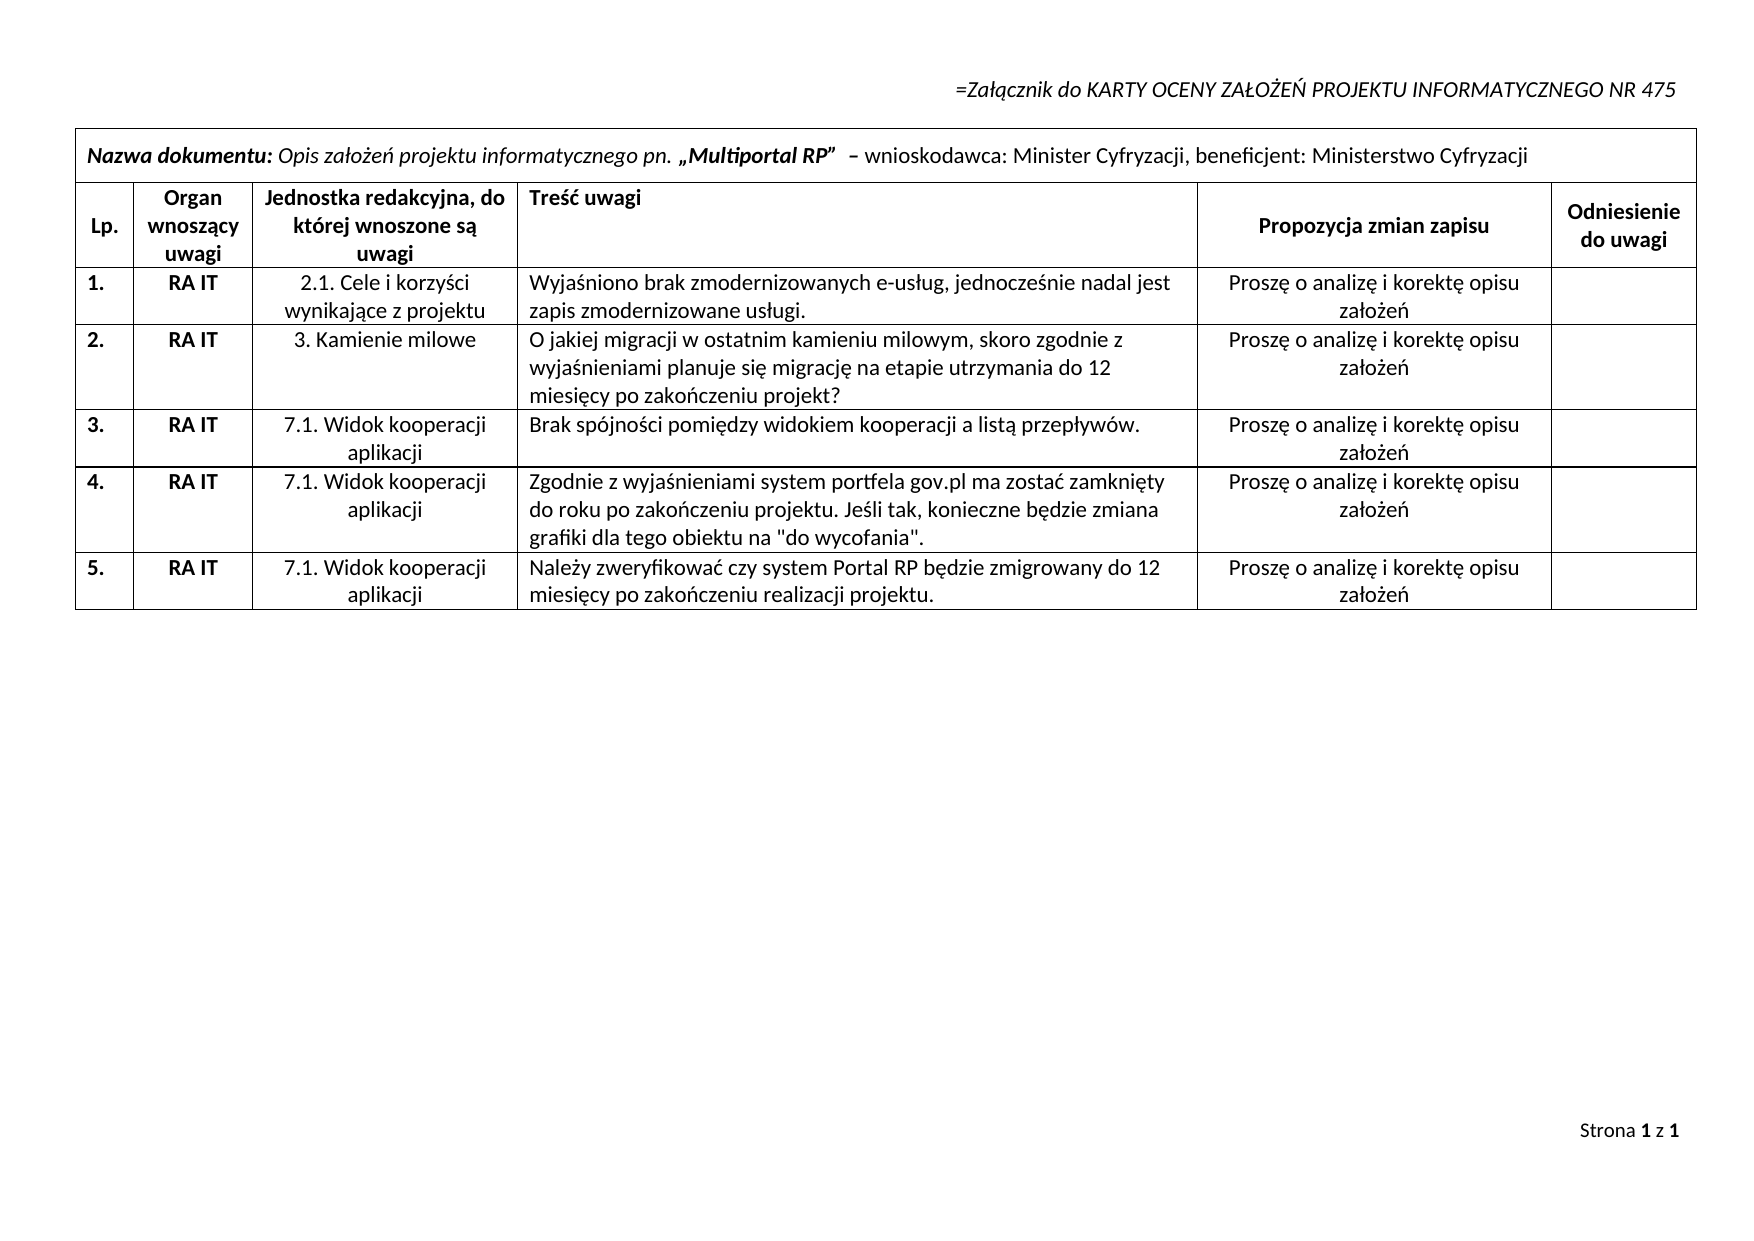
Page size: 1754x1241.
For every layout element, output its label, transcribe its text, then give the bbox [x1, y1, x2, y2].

table_cell O jakiej migracji w ostatnim kamieniu milowym, skoro zgodnie z wyjaśnieniami planuje się migrację na etapie utrzymania do 12 miesięcy po zakończeniu projekt? [518, 325, 1197, 409]
table_cell Jednostka redakcyjna, do której wnoszone są uwagi [253, 183, 517, 267]
table_cell 2.1. Cele i korzyści wynikające z projektu [253, 268, 517, 324]
table_cell [1552, 553, 1696, 609]
list =Załącznik do KARTY OCENY ZAŁOŻEŃ PROJEKTU INFORMATYCZNEGO NR 475 [592, 75, 1679, 103]
table_cell [76, 325, 133, 409]
table_cell [76, 553, 133, 609]
table_cell RA IT [134, 268, 252, 324]
table_cell Wyjaśniono brak zmodernizowanych e-usług, jednocześnie nadal jest zapis zmodernizowane usługi. [518, 268, 1197, 324]
table_cell 7.1. Widok kooperacji aplikacji [253, 468, 517, 552]
table_cell [1552, 468, 1696, 552]
table_cell Organ wnoszący uwagi [134, 183, 252, 267]
table_cell Proszę o analizę i korektę opisu założeń [1198, 553, 1551, 609]
table_cell Zgodnie z wyjaśnieniami system portfela gov.pl ma zostać zamknięty do roku po zakończeniu projektu. Jeśli tak, konieczne będzie zmiana grafiki dla tego obiektu na "do wycofania". [518, 468, 1197, 552]
table_cell [76, 468, 133, 552]
table_cell [76, 268, 133, 324]
table_cell Proszę o analizę i korektę opisu założeń [1198, 268, 1551, 324]
table_cell Proszę o analizę i korektę opisu założeń [1198, 410, 1551, 466]
table_cell Proszę o analizę i korektę opisu założeń [1198, 468, 1551, 552]
table_cell 7.1. Widok kooperacji aplikacji [253, 410, 517, 466]
table_cell [1552, 410, 1696, 466]
table_cell Brak spójności pomiędzy widokiem kooperacji a listą przepływów. [518, 410, 1197, 466]
table_cell RA IT [134, 325, 252, 409]
table_cell Treść uwagi [518, 183, 1197, 267]
table_cell Proszę o analizę i korektę opisu założeń [1198, 325, 1551, 409]
table_cell 3. Kamienie milowe [253, 325, 517, 409]
table_cell RA IT [134, 410, 252, 466]
table_cell [1552, 325, 1696, 409]
table_cell Odniesienie do uwagi [1552, 183, 1696, 267]
table_cell Propozycja zmian zapisu [1198, 183, 1551, 267]
table_cell Lp. [76, 183, 133, 267]
table_cell 7.1. Widok kooperacji aplikacji [253, 553, 517, 609]
table_cell [1552, 268, 1696, 324]
table_header Nazwa dokumentu: Opis założeń projektu informatycznego pn. „Multiportal RP” – wnioskodawca: Minister Cyfryzacji, beneficjent: Ministerstwo Cyfryzacji [76, 129, 1696, 182]
table_cell [76, 410, 133, 466]
table_cell RA IT [134, 553, 252, 609]
table_cell RA IT [134, 468, 252, 552]
table_cell Należy zweryfikować czy system Portal RP będzie zmigrowany do 12 miesięcy po zakończeniu realizacji projektu. [518, 553, 1197, 609]
